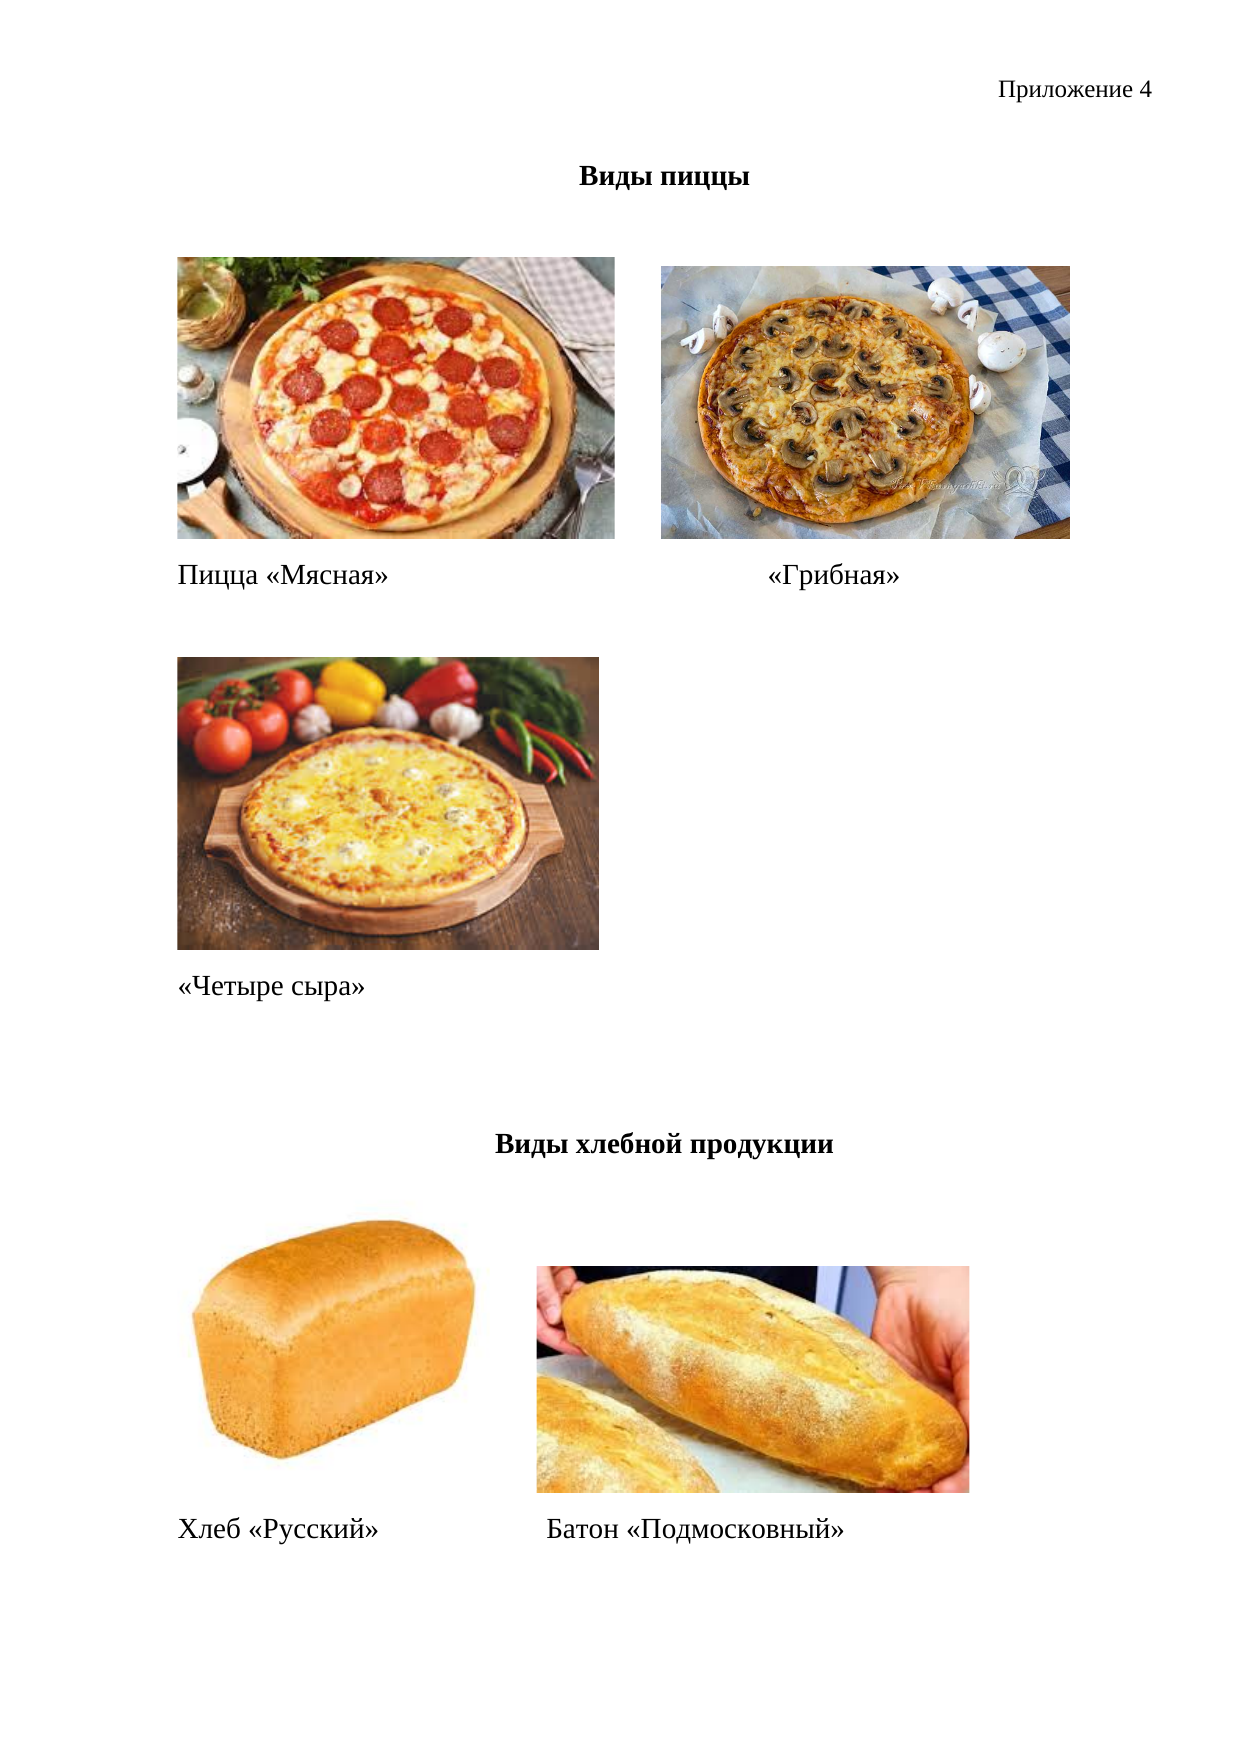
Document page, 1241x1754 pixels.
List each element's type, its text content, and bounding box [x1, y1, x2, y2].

picture [177, 657, 599, 950]
text «Четыре сыра» [177, 968, 1152, 1002]
picture [536, 1266, 970, 1493]
picture [177, 257, 615, 539]
picture [177, 1179, 490, 1493]
text Хлеб «Русский» Батон «Подмосковный» [177, 1511, 1152, 1545]
text Виды пиццы [177, 158, 1152, 191]
text Приложение 4 [177, 74, 1152, 103]
text Пицца «Мясная» «Грибная» [177, 557, 1152, 591]
picture [661, 266, 1070, 539]
text Виды хлебной продукции [177, 1127, 1152, 1160]
